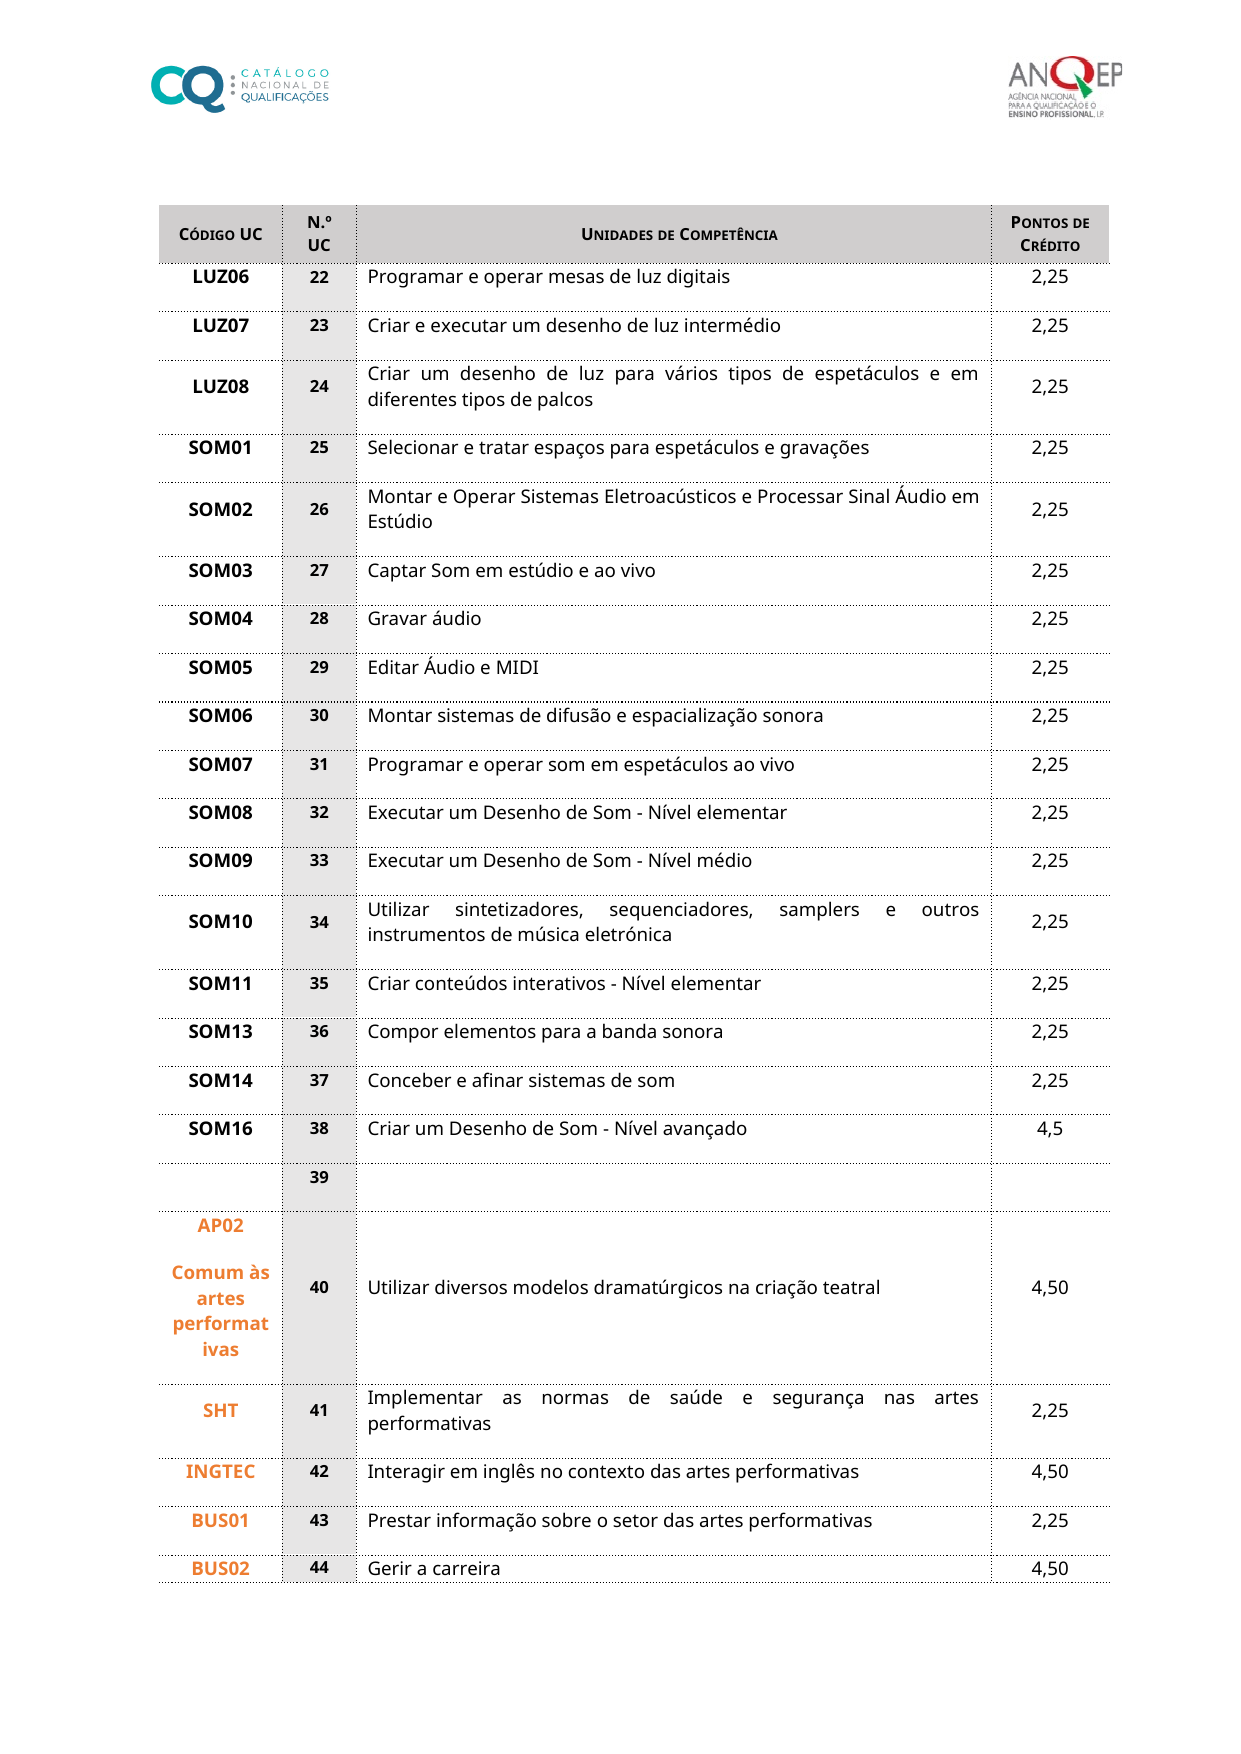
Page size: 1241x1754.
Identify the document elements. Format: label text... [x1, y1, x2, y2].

table_cell 2,25 [991, 895, 1109, 969]
table_cell 2,25 [991, 434, 1109, 482]
table_cell SOM16 [159, 1114, 282, 1163]
table_cell Interagir em inglês no contexto das artes performativas [356, 1458, 991, 1506]
table_cell Prestar informação sobre o setor das artes performativas [356, 1506, 991, 1554]
table_cell 32 [282, 798, 356, 847]
table_cell SHT [159, 1384, 282, 1458]
table_cell Criar um Desenho de Som - Nível avançado [356, 1114, 991, 1163]
table_cell Programar e operar mesas de luz digitais [356, 263, 991, 311]
table_cell 43 [282, 1506, 356, 1554]
table_cell 2,25 [991, 556, 1109, 604]
table_cell 27 [282, 556, 356, 604]
table_cell 38 [282, 1114, 356, 1163]
table_cell 2,25 [991, 1384, 1109, 1458]
table_cell Criar um desenho de luz para vários tipos de espetáculos e em diferentes tipos de palcos [356, 360, 991, 434]
table_cell 2,25 [991, 605, 1109, 653]
table_cell BUS02 Será obrigatória? [159, 1555, 282, 1582]
table_cell Gravar áudio [356, 605, 991, 653]
table_cell Executar um Desenho de Som - Nível médio [356, 847, 991, 895]
table_cell Montar sistemas de difusão e espacialização sonora [356, 701, 991, 750]
table_cell 28 [282, 605, 356, 653]
table_cell 35 [282, 969, 356, 1017]
table_header Unidades de Competência [356, 205, 991, 263]
table_cell SOM09 [159, 847, 282, 895]
table_cell 40 [282, 1211, 356, 1384]
table_cell Criar conteúdos interativos - Nível elementar [356, 969, 991, 1017]
table_cell 30 [282, 701, 356, 750]
table_cell LUZ08 [159, 360, 282, 434]
table_cell 26 [282, 482, 356, 556]
table_cell 22 [282, 263, 356, 311]
table_cell 2,25 [991, 360, 1109, 434]
table_header Pontos de Crédito [991, 205, 1109, 263]
picture [145, 47, 334, 131]
table_cell SOM07 [159, 750, 282, 798]
table_cell Selecionar e tratar espaços para espetáculos e gravações [356, 434, 991, 482]
table_cell Utilizar sintetizadores, sequenciadores, samplers e outros instrumentos de música eletrónica [356, 895, 991, 969]
table_cell LUZ06 [159, 263, 282, 311]
table_cell INGTEC [159, 1458, 282, 1506]
table_header N.º UC [282, 205, 356, 263]
table_cell 33 [282, 847, 356, 895]
table_cell Captar Som em estúdio e ao vivo [356, 556, 991, 604]
table_cell 2,25 [991, 653, 1109, 701]
table_cell SOM03 [159, 556, 282, 604]
table_cell SOM05 [159, 653, 282, 701]
table_cell 2,25 [991, 311, 1109, 360]
table_cell Implementar as normas de saúde e segurança nas artes performativas [356, 1384, 991, 1458]
table_header Código UC [159, 205, 282, 263]
table_cell 2,25 [991, 969, 1109, 1017]
table_cell AP02 Comum às artes performativas [159, 1211, 282, 1384]
table_cell 2,25 [991, 798, 1109, 847]
table_cell SOM13 [159, 1018, 282, 1066]
table_cell SOM10 [159, 895, 282, 969]
table_cell LUZ07 [159, 311, 282, 360]
table_cell Executar um Desenho de Som - Nível elementar [356, 798, 991, 847]
table_cell 34 [282, 895, 356, 969]
table_cell SOM04 [159, 605, 282, 653]
table_cell 37 [282, 1066, 356, 1114]
table_cell [991, 1163, 1109, 1211]
table_cell Gerir a carreira [356, 1555, 991, 1582]
table_cell Programar e operar som em espetáculos ao vivo [356, 750, 991, 798]
table_cell BUS01 [159, 1506, 282, 1554]
table_cell 4,50 [991, 1458, 1109, 1506]
table_cell Utilizar diversos modelos dramatúrgicos na criação teatral [356, 1211, 991, 1384]
table_cell 2,25 [991, 701, 1109, 750]
table_cell 39 [282, 1163, 356, 1211]
table_cell [159, 1163, 282, 1211]
table_cell SOM01 [159, 434, 282, 482]
table_cell 4,50 [991, 1211, 1109, 1384]
table_cell 36 [282, 1018, 356, 1066]
table_cell 29 [282, 653, 356, 701]
table_cell SOM14 [159, 1066, 282, 1114]
table_cell 42 [282, 1458, 356, 1506]
table_cell 2,25 [991, 1066, 1109, 1114]
table_cell 2,25 [991, 263, 1109, 311]
table_cell 23 [282, 311, 356, 360]
table_cell SOM08 [159, 798, 282, 847]
table_cell SOM02 [159, 482, 282, 556]
table_cell 2,25 [991, 1018, 1109, 1066]
table_cell SOM06 [159, 701, 282, 750]
table_cell Criar e executar um desenho de luz intermédio [356, 311, 991, 360]
table_cell 4,50 [991, 1555, 1109, 1582]
table_cell 2,25 [991, 750, 1109, 798]
table_cell 44 [282, 1555, 356, 1582]
table_cell Conceber e afinar sistemas de som [356, 1066, 991, 1114]
table_cell Editar Áudio e MIDI [356, 653, 991, 701]
table_cell 2,25 [991, 482, 1109, 556]
table_cell Compor elementos para a banda sonora [356, 1018, 991, 1066]
table_cell [356, 1163, 991, 1211]
table_cell 41 [282, 1384, 356, 1458]
table_cell 2,25 [991, 847, 1109, 895]
table_cell 4,5 [991, 1114, 1109, 1163]
table_cell Montar e Operar Sistemas Eletroacústicos e Processar Sinal Áudio em Estúdio [356, 482, 991, 556]
picture [1008, 56, 1123, 120]
table_cell SOM11 [159, 969, 282, 1017]
table_cell 2,25 [991, 1506, 1109, 1554]
table_cell 25 [282, 434, 356, 482]
table_cell 31 [282, 750, 356, 798]
table_cell 24 [282, 360, 356, 434]
